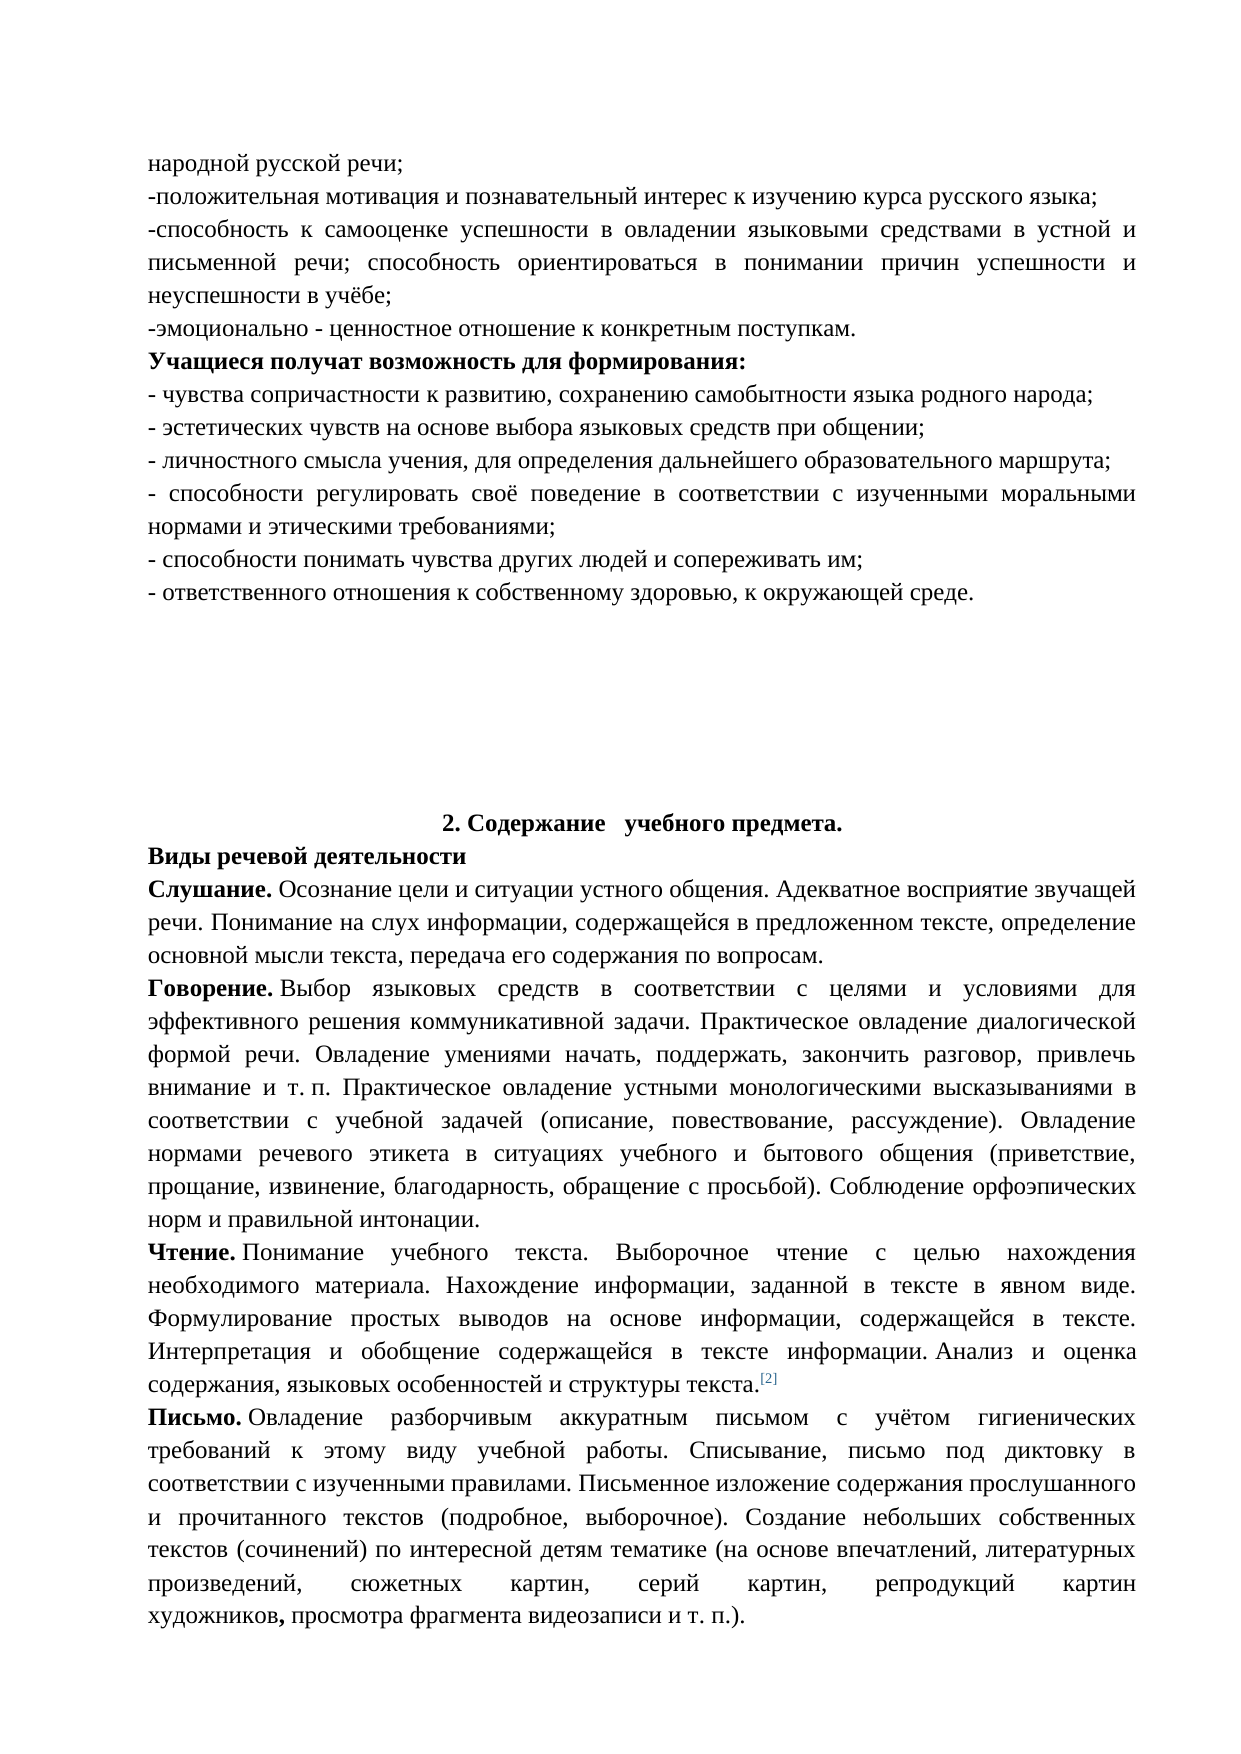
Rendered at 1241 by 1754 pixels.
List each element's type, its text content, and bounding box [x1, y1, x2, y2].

text -эмоционально - ценностное отношение к конкретным поступкам. [148, 313, 1137, 342]
text - личностного смысла учения, для определения дальнейшего образовательного маршрута; [148, 445, 1137, 474]
text -положительная мотивация и познавательный интерес к изучению курса русского языка; [148, 181, 1137, 209]
text - способности понимать чувства других людей и сопереживать им; [148, 544, 1137, 573]
text - чувства сопричастности к развитию, сохранению самобытности языка родного народа; [148, 379, 1137, 408]
text Письмо. Овладение разборчивым аккуратным письмом с учётом гигиенических требований к этому виду учебной работы. Списывание, письмо под диктовку в соответствии с изученными правилами. Письменное изложение содержания прослушанного и прочитанного текстов (подробное, выборочное). Создание небольших собственных текстов (сочинений) по интересной детям тематике (на основе впечатлений, литературных произведений, сюжетных картин, серий картин, репродукций картин художников, просмотра фрагмента видеозаписи и т. п.). [148, 1402, 1137, 1629]
text Чтение. Понимание учебного текста. Выборочное чтение с целью нахождения необходимого материала. Нахождение информации, заданной в тексте в явном виде. Формулирование простых выводов на основе информации, содержащейся в тексте. Интерпретация и обобщение содержащейся в тексте информации. Анализ и оценка содержания, языковых особенностей и структуры текста.[2] [148, 1237, 1137, 1398]
text - ответственного отношения к собственному здоровью, к окружающей среде. [148, 577, 1137, 606]
text Говорение. Выбор языковых средств в соответствии с целями и условиями для эффективного решения коммуникативной задачи. Практическое овладение диалогической формой речи. Овладение умениями начать, поддержать, закончить разговор, привлечь внимание и т. п. Практическое овладение устными монологическими высказываниями в соответствии с учебной задачей (описание, повествование, рассуждение). Овладение нормами речевого этикета в ситуациях учебного и бытового общения (приветствие, прощание, извинение, благодарность, обращение с просьбой). Соблюдение орфоэпических норм и правильной интонации. [148, 973, 1137, 1233]
text Слушание. Осознание цели и ситуации устного общения. Адекватное восприятие звучащей речи. Понимание на слух информации, содержащейся в предложенном тексте, определение основной мысли текста, передача его содержания по вопросам. [148, 874, 1137, 969]
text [148, 148, 1137, 176]
text - эстетических чувств на основе выбора языковых средств при общении; [148, 412, 1137, 441]
text -способность к самооценке успешности в овладении языковыми средствами в устной и письменной речи; способность ориентироваться в понимании причин успешности и неуспешности в учёбе; [148, 214, 1137, 308]
text - способности регулировать своё поведение в соответствии с изученными моральными нормами и этическими требованиями; [148, 478, 1137, 540]
text Виды речевой деятельности [148, 841, 1137, 870]
text 2. Содержание учебного предмета. [148, 808, 1137, 837]
text Учащиеся получат возможность для формирования: [148, 346, 1137, 374]
